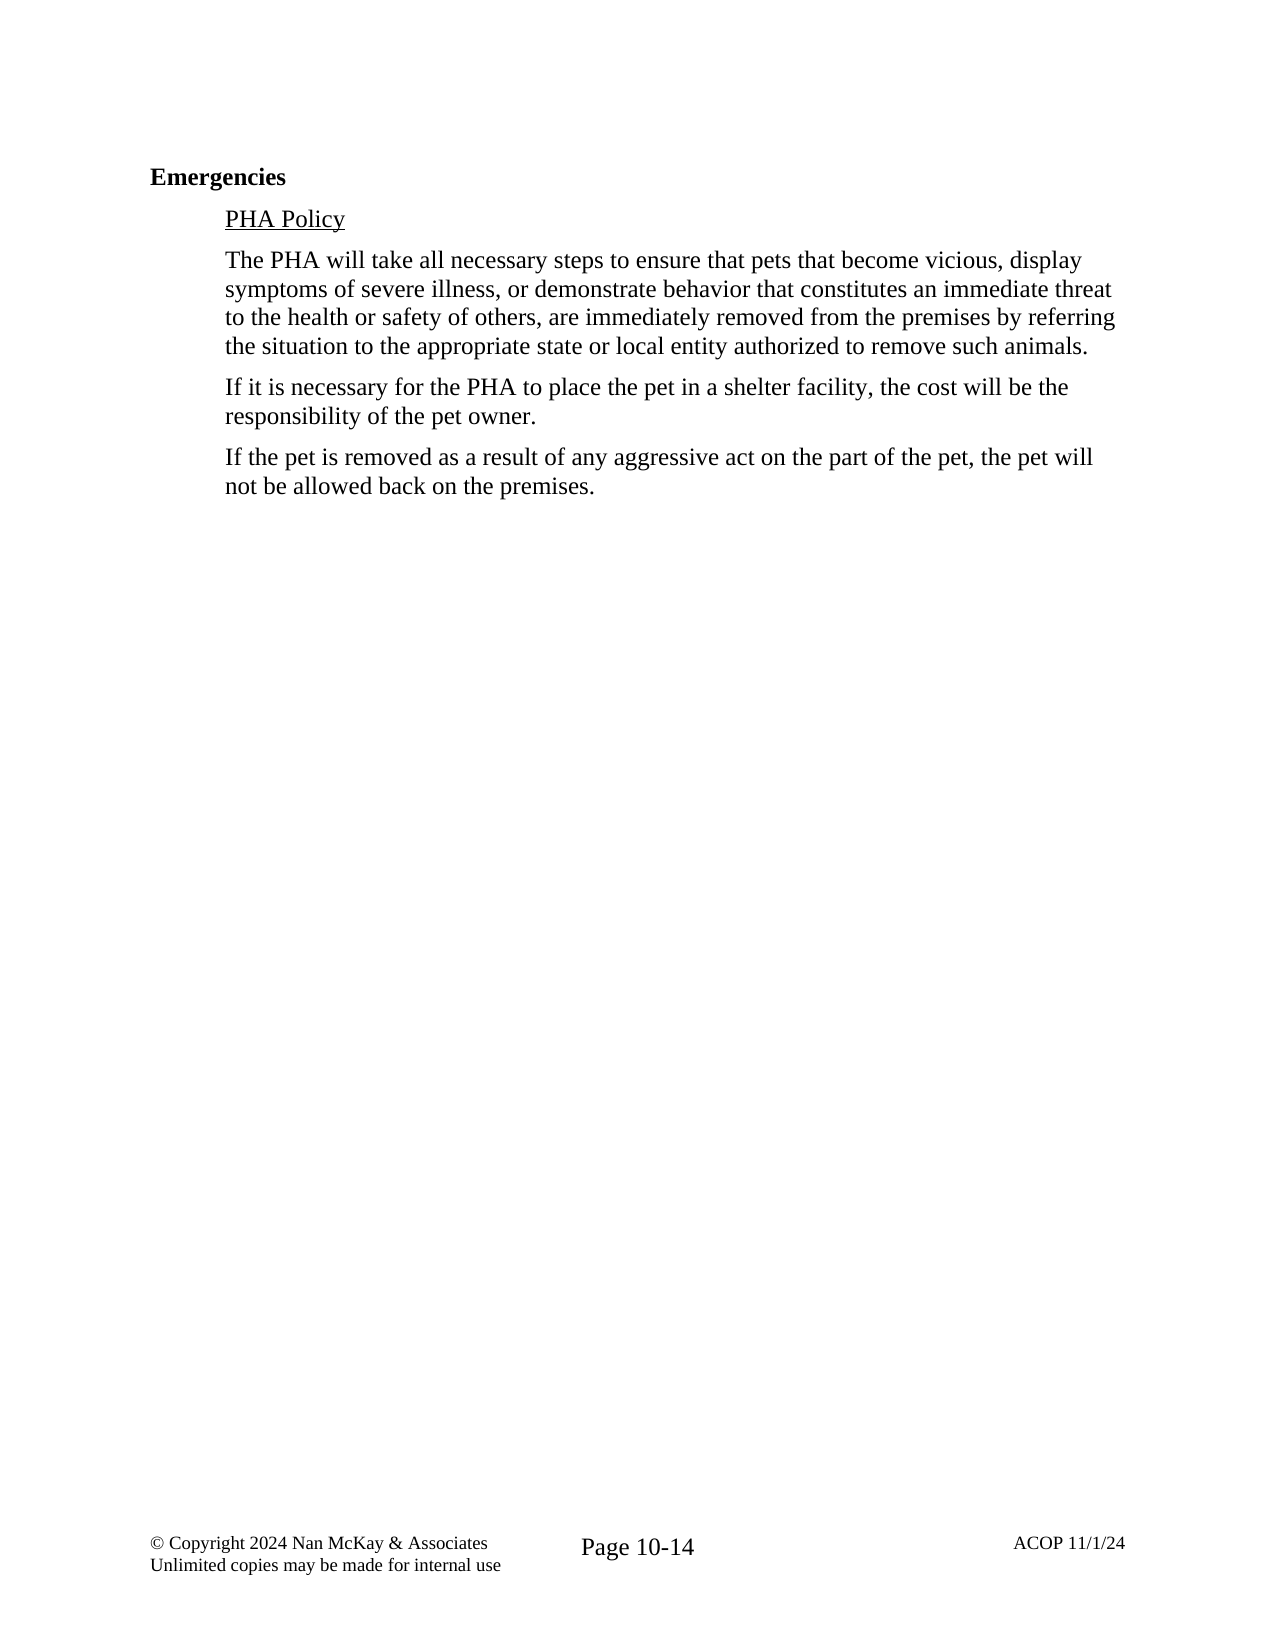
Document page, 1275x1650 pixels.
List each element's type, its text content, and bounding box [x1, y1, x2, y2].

text If it is necessary for the PHA to place the pet in a shelter facility, the cost will be the responsibility of the pet owner. [225, 372, 1125, 430]
text Emergencies [150, 162, 1125, 191]
text PHA Policy [225, 204, 1125, 232]
text The PHA will take all necessary steps to ensure that pets that become vicious, display symptoms of severe illness, or demonstrate behavior that constitutes an immediate threat to the health or safety of others, are immediately removed from the premises by referring the situation to the appropriate state or local entity authorized to remove such animals. [225, 245, 1125, 360]
text If the pet is removed as a result of any aggressive act on the part of the pet, the pet will not be allowed back on the premises. [225, 442, 1125, 500]
